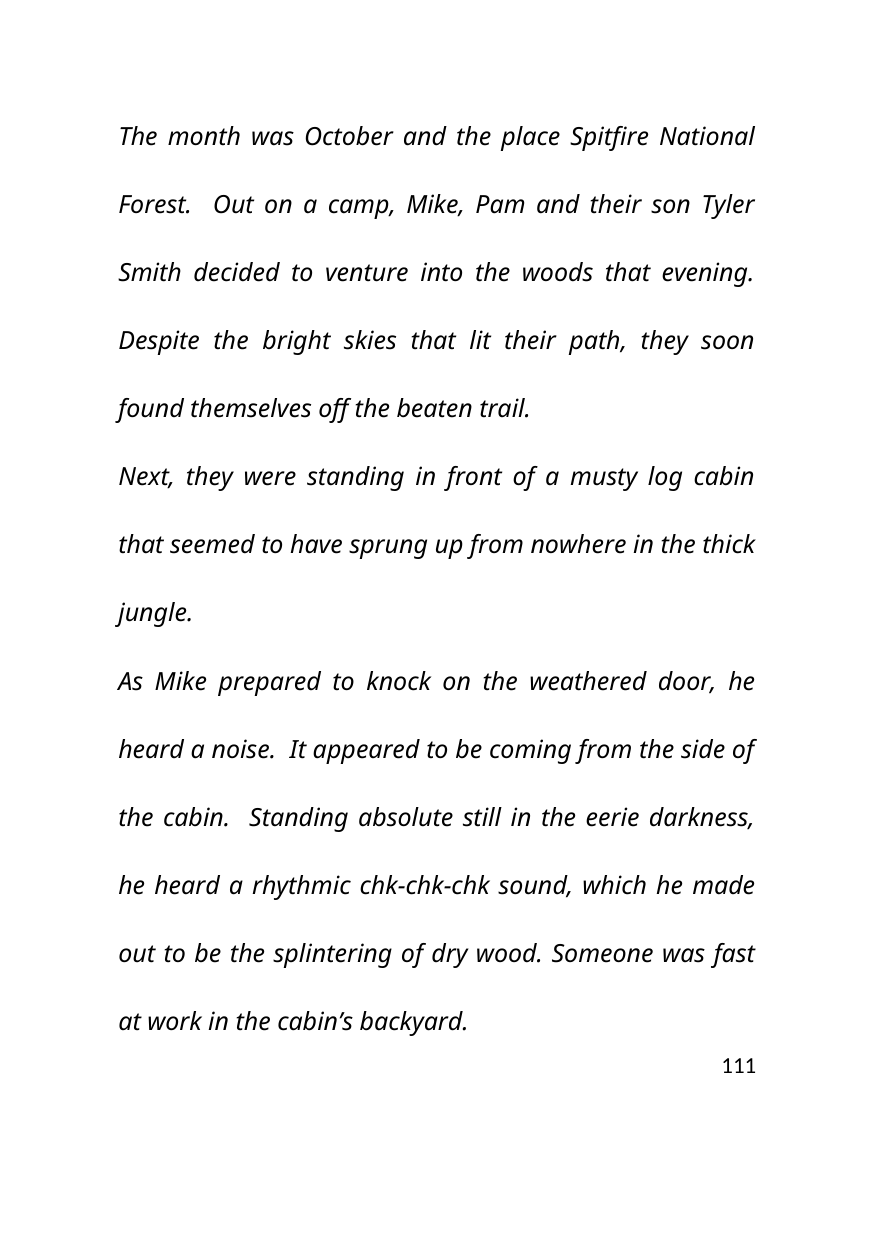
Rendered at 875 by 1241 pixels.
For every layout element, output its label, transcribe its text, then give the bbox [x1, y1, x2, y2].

text Next, they were standing in front of a musty log cabin that seemed to have sprung up from nowhere in the thick jungle. [118, 459, 756, 629]
text The month was October and the place Spitfire National Forest. Out on a camp, Mike, Pam and their son Tyler Smith decided to venture into the woods that evening. Despite the bright skies that lit their path, they soon found themselves off the beaten trail. [118, 118, 756, 425]
text As Mike prepared to knock on the weathered door, he heard a noise. It appeared to be coming from the side of the cabin. Standing absolute still in the eerie darkness, he heard a rhythmic chk-chk-chk sound, which he made out to be the splintering of dry wood. Someone was fast at work in the cabin’s backyard. [118, 663, 756, 1038]
